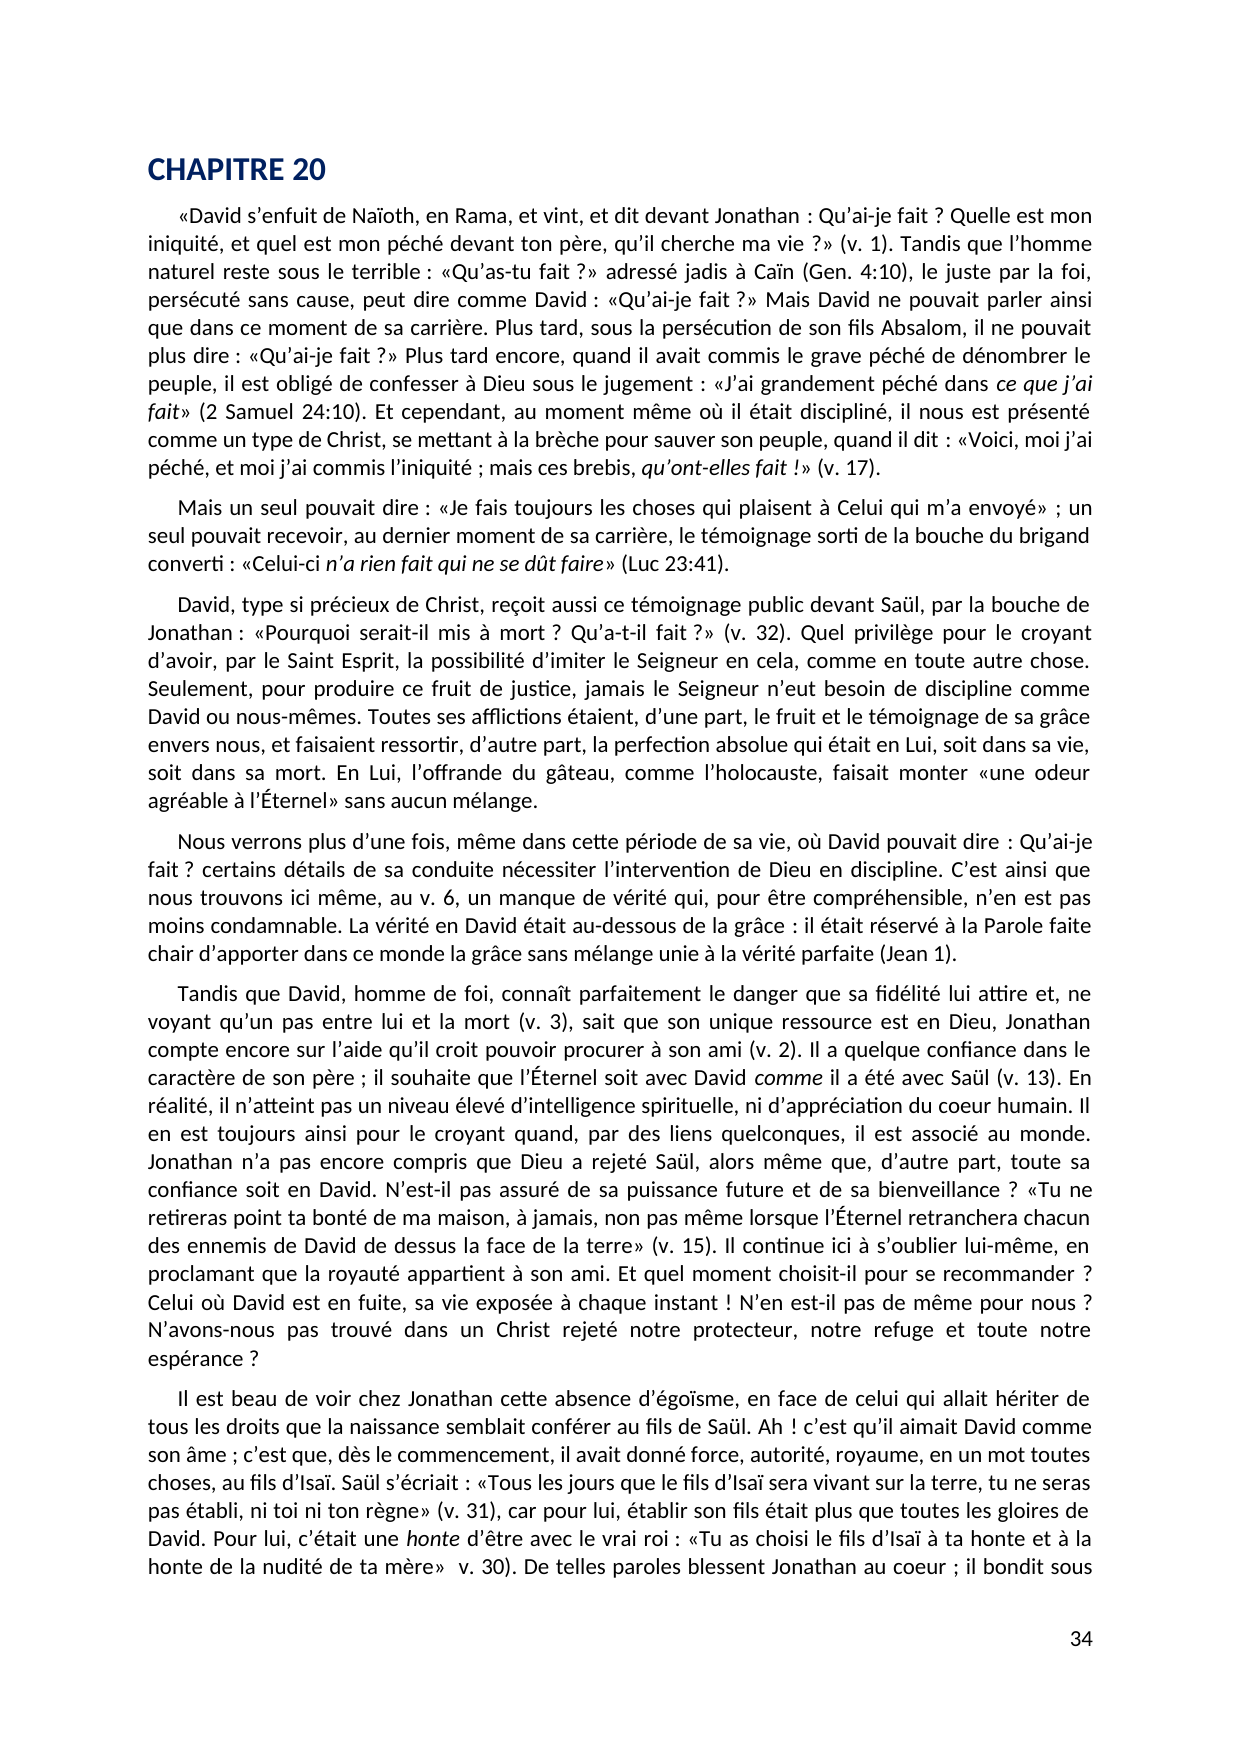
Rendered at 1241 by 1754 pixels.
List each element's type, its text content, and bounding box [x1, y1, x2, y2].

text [148, 1384, 1093, 1580]
subtitle CHAPITRE 20 [148, 148, 1093, 188]
text «David s’enfuit de Naïoth, en Rama, et vint, et dit devant Jonathan : Qu’ai-je fait ? Quelle est mon iniquité, et quel est mon péché devant ton père, qu’il cherche ma vie ?» (v. 1). Tandis que l’homme naturel reste sous le terrible : «Qu’as-tu fait ?» adressé jadis à Caïn (Gen. 4:10), le juste par la foi, persécuté sans cause, peut dire comme David : «Qu’ai-je fait ?» Mais David ne pouvait parler ainsi que dans ce moment de sa carrière. Plus tard, sous la persécution de son fils Absalom, il ne pouvait plus dire : «Qu’ai-je fait ?» Plus tard encore, quand il avait commis le grave péché de dénombrer le peuple, il est obligé de confesser à Dieu sous le jugement : «J’ai grandement péché dans ce que j’ai fait» (2 Samuel 24:10). Et cependant, au moment même où il était discipliné, il nous est présenté comme un type de Christ, se mettant à la brèche pour sauver son peuple, quand il dit : «Voici, moi j’ai péché, et moi j’ai commis l’iniquité ; mais ces brebis, qu’ont-elles fait !» (v. 17). [148, 201, 1093, 481]
text Tandis que David, homme de foi, connaît parfaitement le danger que sa fidélité lui attire et, ne voyant qu’un pas entre lui et la mort (v. 3), sait que son unique ressource est en Dieu, Jonathan compte encore sur l’aide qu’il croit pouvoir procurer à son ami (v. 2). Il a quelque confiance dans le caractère de son père ; il souhaite que l’Éternel soit avec David comme il a été avec Saül (v. 13). En réalité, il n’atteint pas un niveau élevé d’intelligence spirituelle, ni d’appréciation du coeur humain. Il en est toujours ainsi pour le croyant quand, par des liens quelconques, il est associé au monde. Jonathan n’a pas encore compris que Dieu a rejeté Saül, alors même que, d’autre part, toute sa confiance soit en David. N’est-il pas assuré de sa puissance future et de sa bienveillance ? «Tu ne retireras point ta bonté de ma maison, à jamais, non pas même lorsque l’Éternel retranchera chacun des ennemis de David de dessus la face de la terre» (v. 15). Il continue ici à s’oublier lui-même, en proclamant que la royauté appartient à son ami. Et quel moment choisit-il pour se recommander ? Celui où David est en fuite, sa vie exposée à chaque instant ! N’en est-il pas de même pour nous ? N’avons-nous pas trouvé dans un Christ rejeté notre protecteur, notre refuge et toute notre espérance ? [148, 979, 1093, 1372]
text Mais un seul pouvait dire : «Je fais toujours les choses qui plaisent à Celui qui m’a envoyé» ; un seul pouvait recevoir, au dernier moment de sa carrière, le témoignage sorti de la bouche du brigand converti : «Celui-ci n’a rien fait qui ne se dût faire» (Luc 23:41). [148, 493, 1093, 578]
text Nous verrons plus d’une fois, même dans cette période de sa vie, où David pouvait dire : Qu’ai-je fait ? certains détails de sa conduite nécessiter l’intervention de Dieu en discipline. C’est ainsi que nous trouvons ici même, au v. 6, un manque de vérité qui, pour être compréhensible, n’en est pas moins condamnable. La vérité en David était au-dessous de la grâce : il était réservé à la Parole faite chair d’apporter dans ce monde la grâce sans mélange unie à la vérité parfaite (Jean 1). [148, 827, 1093, 967]
text David, type si précieux de Christ, reçoit aussi ce témoignage public devant Saül, par la bouche de Jonathan : «Pourquoi serait-il mis à mort ? Qu’a-t-il fait ?» (v. 32). Quel privilège pour le croyant d’avoir, par le Saint Esprit, la possibilité d’imiter le Seigneur en cela, comme en toute autre chose. Seulement, pour produire ce fruit de justice, jamais le Seigneur n’eut besoin de discipline comme David ou nous-mêmes. Toutes ses afflictions étaient, d’une part, le fruit et le témoignage de sa grâce envers nous, et faisaient ressortir, d’autre part, la perfection absolue qui était en Lui, soit dans sa vie, soit dans sa mort. En Lui, l’offrande du gâteau, comme l’holocauste, faisait monter «une odeur agréable à l’Éternel» sans aucun mélange. [148, 590, 1093, 814]
